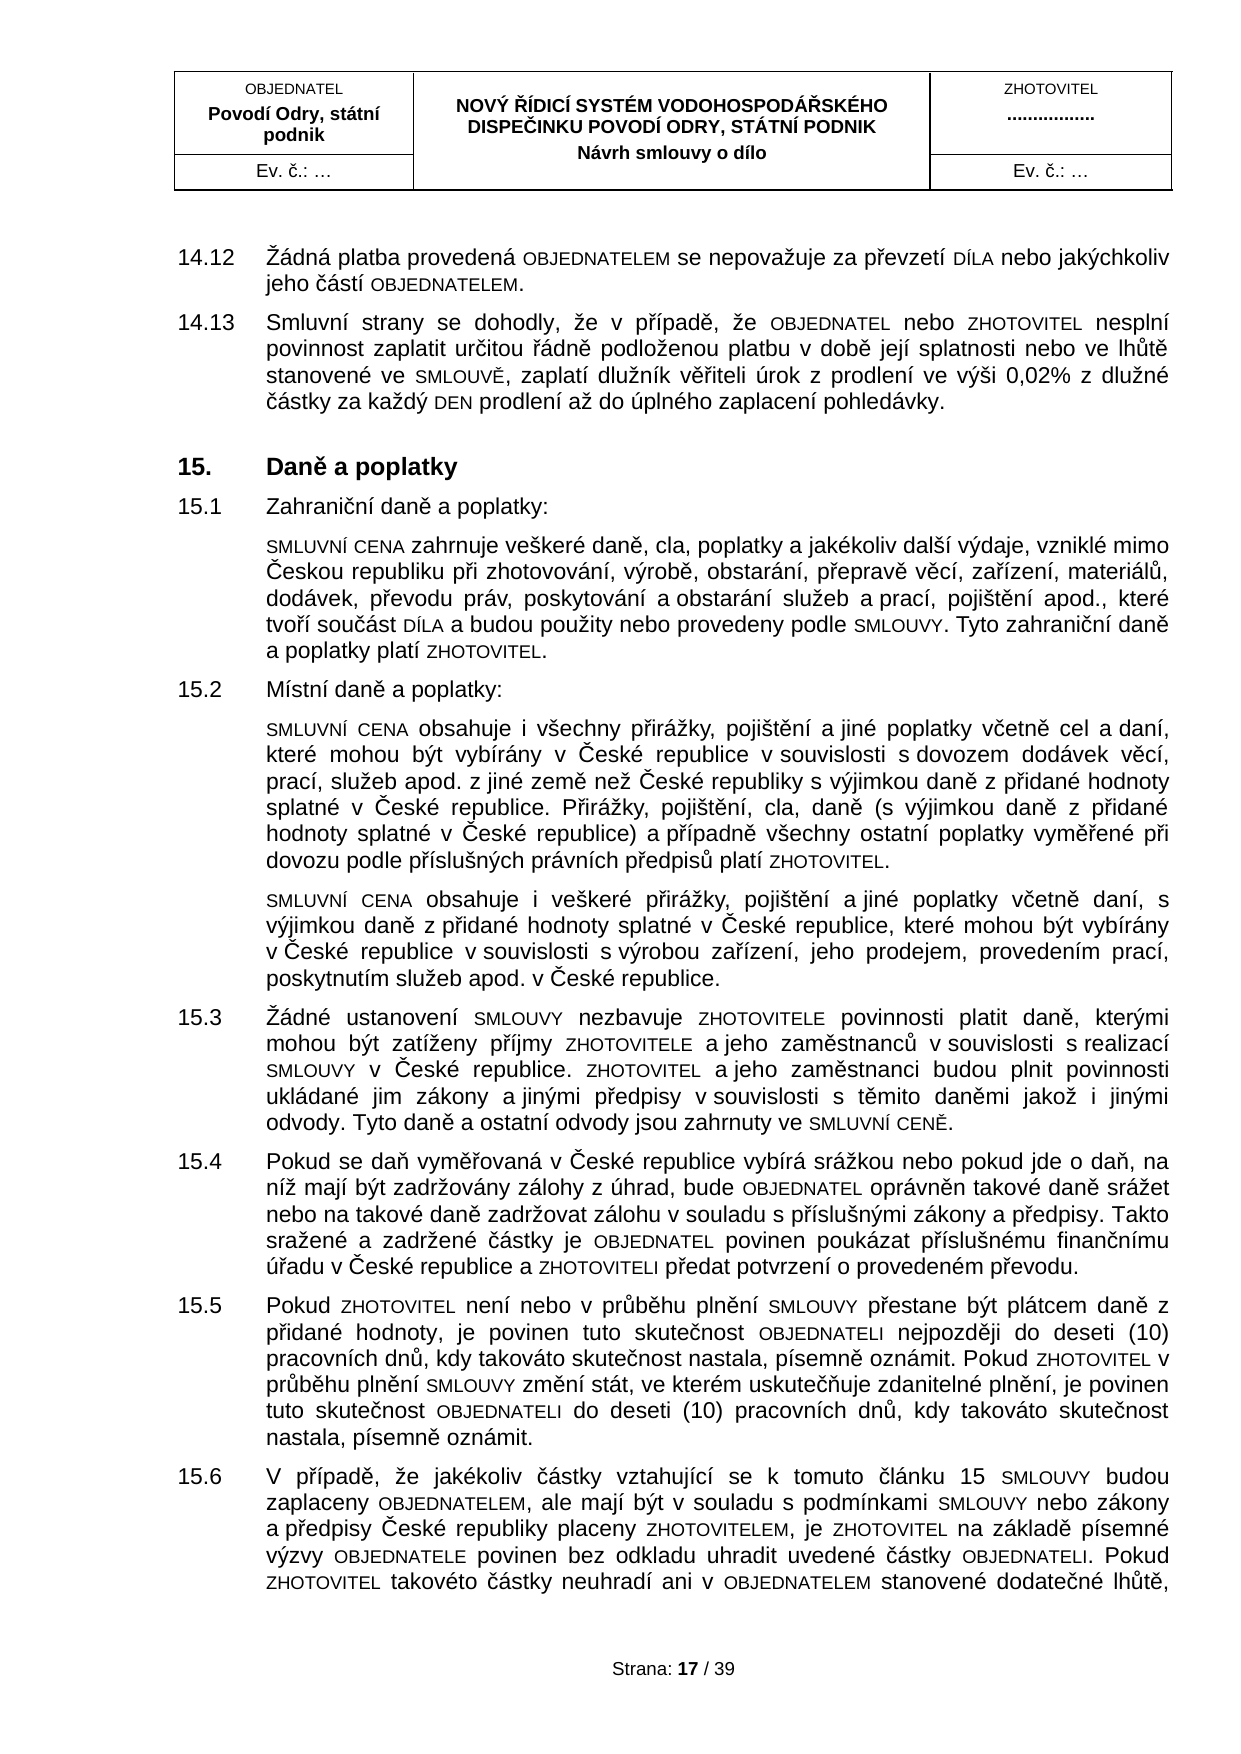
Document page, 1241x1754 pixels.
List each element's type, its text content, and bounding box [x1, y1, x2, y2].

text smluvní cena obsahuje i veškeré přirážky, pojištění a jiné poplatky včetně daní, s výjimkou daně z přidané hodnoty splatné v České republice, které mohou být vybírány v České republice v souvislosti s výrobou zařízení, jeho prodejem, provedením prací, poskytnutím služeb apod. v České republice. [266, 886, 1169, 991]
list 15. Daně a poplatky [177, 452, 1169, 481]
text smluvní cena zahrnuje veškeré daně, cla, poplatky a jakékoliv další výdaje, vzniklé mimo Českou republiku při zhotovování, výrobě, obstarání, přepravě věcí, zařízení, materiálů, dodávek, převodu práv, poskytování a obstarání služeb a prací, pojištění apod., které tvoří součást díla a budou použity nebo provedeny podle smlouvy. Tyto zahraniční daně a poplatky platí zhotovitel. [266, 532, 1169, 664]
list 15.5 Pokud zhotovitel není nebo v průběhu plnění smlouvy přestane být plátcem daně z přidané hodnoty, je povinen tuto skutečnost objednateli nejpozději do deseti (10) pracovních dnů, kdy takováto skutečnost nastala, písemně oznámit. Pokud zhotovitel v průběhu plnění smlouvy změní stát, ve kterém uskutečňuje zdanitelné plnění, je povinen tuto skutečnost objednateli do deseti (10) pracovních dnů, kdy takováto skutečnost nastala, písemně oznámit. [177, 1292, 1169, 1450]
list 15.3 Žádné ustanovení smlouvy nezbavuje zhotovitele povinnosti platit daně, kterými mohou být zatíženy příjmy zhotovitele a jeho zaměstnanců v souvislosti s realizací smlouvy v České republice. zhotovitel a jeho zaměstnanci budou plnit povinnosti ukládané jim zákony a jinými předpisy v souvislosti s těmito daněmi jakož i jinými odvody. Tyto daně a ostatní odvody jsou zahrnuty ve smluvní ceně. [177, 1003, 1169, 1135]
list 14.13 Smluvní strany se dohodly, že v případě, že objednatel nebo zhotovitel nesplní povinnost zaplatit určitou řádně podloženou platbu v době její splatnosti nebo ve lhůtě stanovené ve smlouvě, zaplatí dlužník věřiteli úrok z prodlení ve výši 0,02% z dlužné částky za každý den prodlení až do úplného zaplacení pohledávky. [177, 309, 1169, 414]
list 15.2 Místní daně a poplatky: [177, 676, 1169, 702]
text smluvní cena obsahuje i všechny přirážky, pojištění a jiné poplatky včetně cel a daní, které mohou být vybírány v České republice v souvislosti s dovozem dodávek věcí, prací, služeb apod. z jiné země než České republiky s výjimkou daně z přidané hodnoty splatné v České republice. Přirážky, pojištění, cla, daně (s výjimkou daně z přidané hodnoty splatné v České republice) a případně všechny ostatní poplatky vyměřené při dovozu podle příslušných právních předpisů platí zhotovitel. [266, 715, 1169, 873]
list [177, 1463, 1169, 1594]
list 15.1 Zahraniční daně a poplatky: [177, 493, 1169, 519]
list 14.12 Žádná platba provedená objednatelem se nepovažuje za převzetí díla nebo jakýchkoliv jeho částí objednatelem. [177, 244, 1169, 296]
list 15.4 Pokud se daň vyměřovaná v České republice vybírá srážkou nebo pokud jde o daň, na níž mají být zadržovány zálohy z úhrad, bude objednatel oprávněn takové daně srážet nebo na takové daně zadržovat zálohu v souladu s příslušnými zákony a předpisy. Takto sražené a zadržené částky je objednatel povinen poukázat příslušnému finančnímu úřadu v České republice a zhotoviteli předat potvrzení o provedeném převodu. [177, 1148, 1169, 1279]
